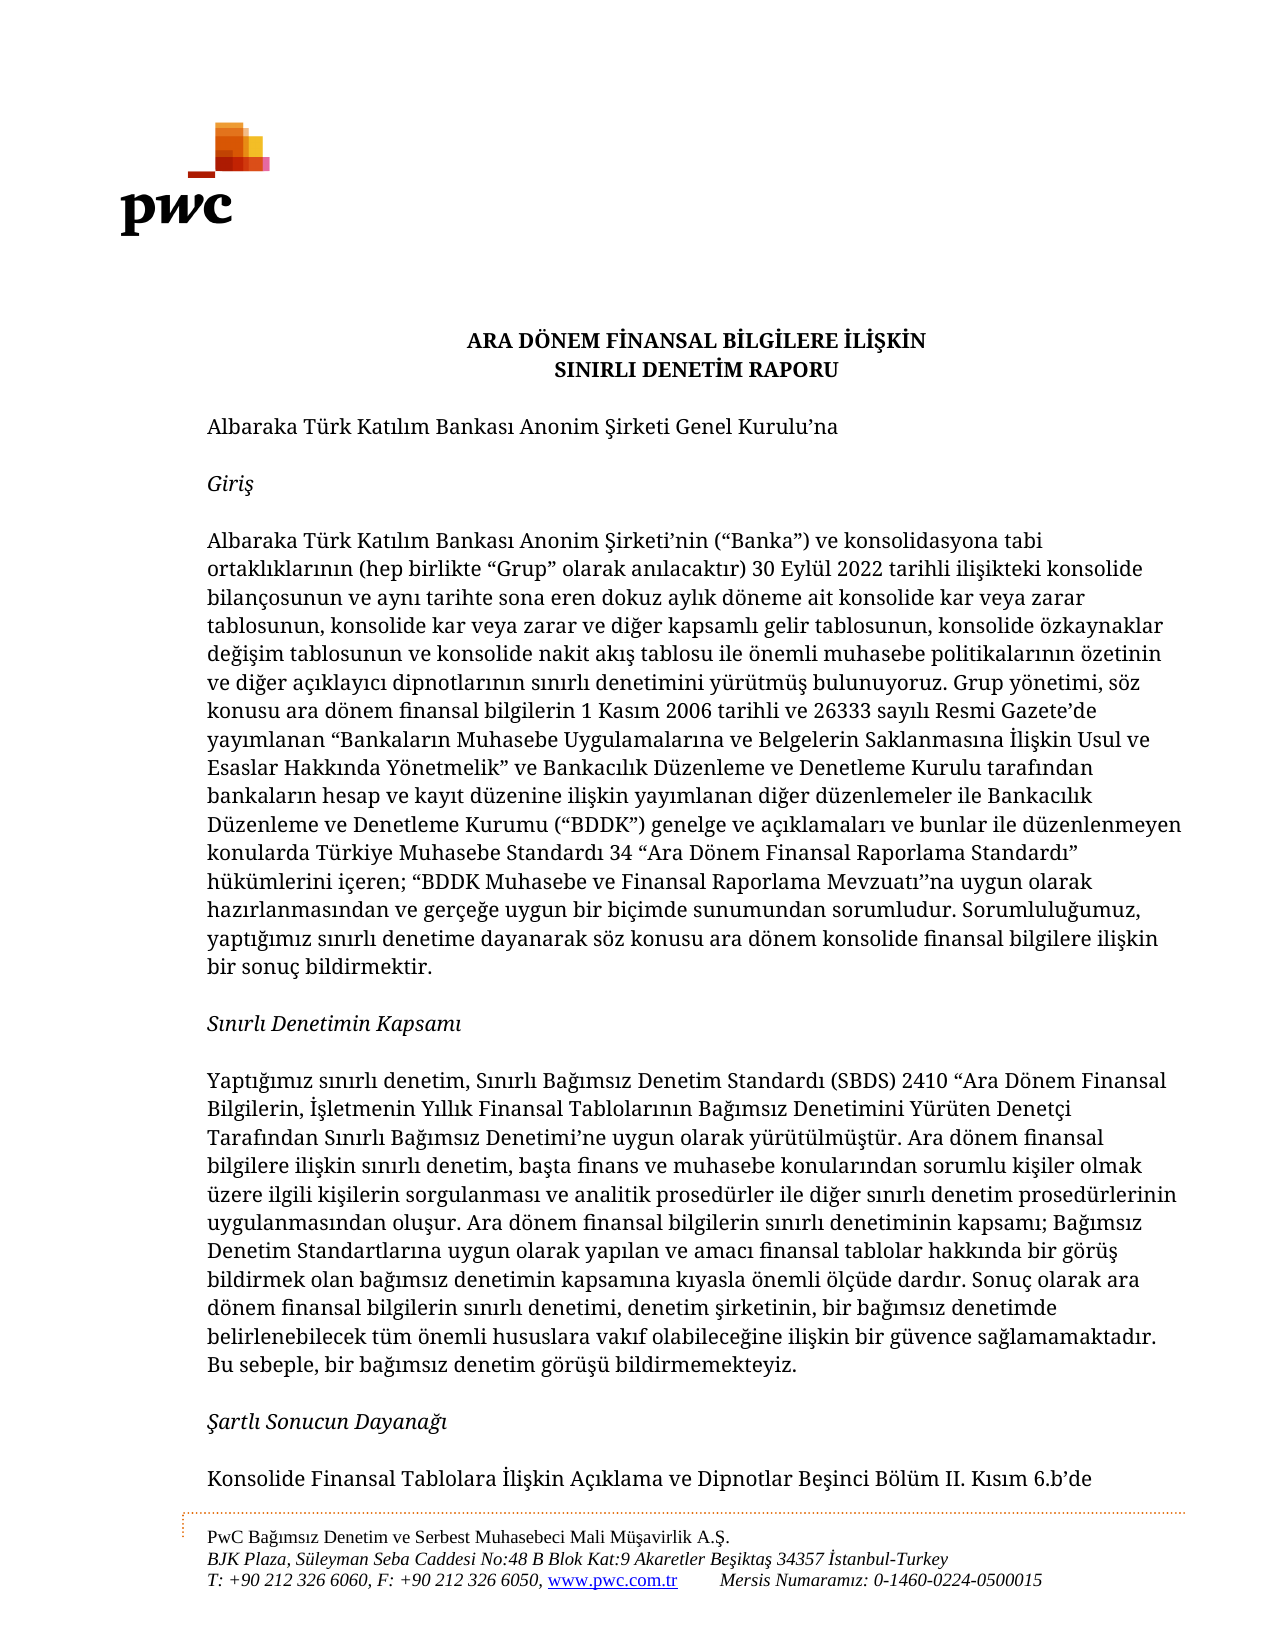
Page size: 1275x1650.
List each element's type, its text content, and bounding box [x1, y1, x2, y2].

text Albaraka Türk Katılım Bankası Anonim Şirketi’nin (“Banka”) ve konsolidasyona tabi ortaklıklarının (hep birlikte “Grup” olarak anılacaktır) 30 Eylül 2022 tarihli ilişikteki konsolide bilançosunun ve aynı tarihte sona eren dokuz aylık döneme ait konsolide kar veya zarar tablosunun, konsolide kar veya zarar ve diğer kapsamlı gelir tablosunun, konsolide özkaynaklar değişim tablosunun ve konsolide nakit akış tablosu ile önemli muhasebe politikalarının özetinin ve diğer açıklayıcı dipnotlarının sınırlı denetimini yürütmüş bulunuyoruz. Grup yönetimi, söz konusu ara dönem finansal bilgilerin 1 Kasım 2006 tarihli ve 26333 sayılı Resmi Gazete’de yayımlanan “Bankaların Muhasebe Uygulamalarına ve Belgelerin Saklanmasına İlişkin Usul ve Esaslar Hakkında Yönetmelik” ve Bankacılık Düzenleme ve Denetleme Kurulu tarafından bankaların hesap ve kayıt düzenine ilişkin yayımlanan diğer düzenlemeler ile Bankacılık Düzenleme ve Denetleme Kurumu (“BDDK”) genelge ve açıklamaları ve bunlar ile düzenlenmeyen konularda Türkiye Muhasebe Standardı 34 “Ara Dönem Finansal Raporlama Standardı” hükümlerini içeren; “BDDK Muhasebe ve Finansal Raporlama Mevzuatı’’na uygun olarak hazırlanmasından ve gerçeğe uygun bir biçimde sunumundan sorumludur. Sorumluluğumuz, yaptığımız sınırlı denetime dayanarak söz konusu ara dönem konsolide finansal bilgilere ilişkin bir sonuç bildirmektir. [207, 526, 1186, 981]
text Yaptığımız sınırlı denetim, Sınırlı Bağımsız Denetim Standardı (SBDS) 2410 “Ara Dönem Finansal Bilgilerin, İşletmenin Yıllık Finansal Tablolarının Bağımsız Denetimini Yürüten Denetçi Tarafından Sınırlı Bağımsız Denetimi’ne uygun olarak yürütülmüştür. Ara dönem finansal bilgilere ilişkin sınırlı denetim, başta finans ve muhasebe konularından sorumlu kişiler olmak üzere ilgili kişilerin sorgulanması ve analitik prosedürler ile diğer sınırlı denetim prosedürlerinin uygulanmasından oluşur. Ara dönem finansal bilgilerin sınırlı denetiminin kapsamı; Bağımsız Denetim Standartlarına uygun olarak yapılan ve amacı finansal tablolar hakkında bir görüş bildirmek olan bağımsız denetimin kapsamına kıyasla önemli ölçüde dardır. Sonuç olarak ara dönem finansal bilgilerin sınırlı denetimi, denetim şirketinin, bir bağımsız denetimde belirlenebilecek tüm önemli hususlara vakıf olabileceğine ilişkin bir güvence sağlamamaktadır. Bu sebeple, bir bağımsız denetim görüşü bildirmemekteyiz. [207, 1066, 1186, 1379]
text Giriş [207, 469, 1186, 497]
text ARA DÖNEM FİNANSAL BİLGİLERE İLİŞKİN [207, 327, 1186, 355]
picture [79, 81, 311, 277]
text Albaraka Türk Katılım Bankası Anonim Şirketi Genel Kurulu’na [207, 412, 1186, 440]
text SINIRLI DENETİM RAPORU [207, 355, 1186, 383]
text Sınırlı Denetimin Kapsamı [207, 1009, 1186, 1038]
text Şartlı Sonucun Dayanağı [207, 1407, 1186, 1436]
